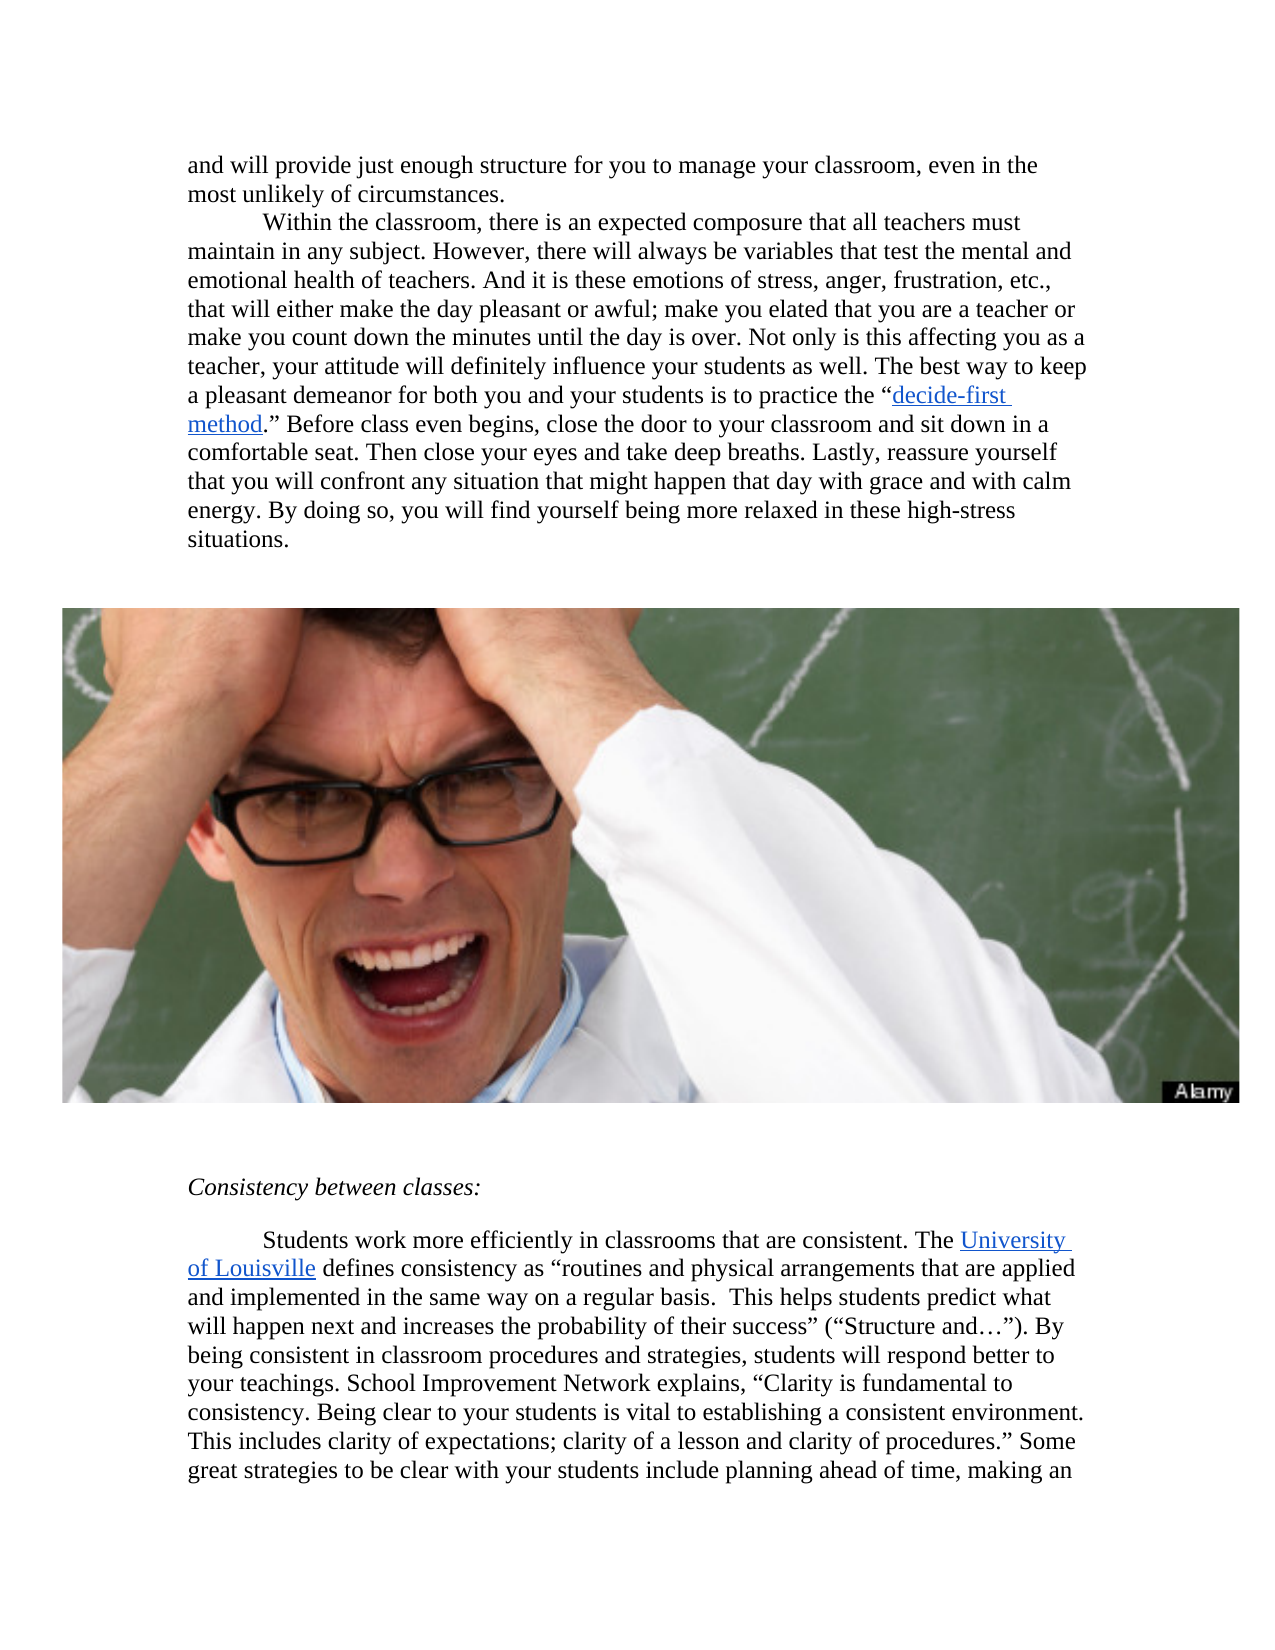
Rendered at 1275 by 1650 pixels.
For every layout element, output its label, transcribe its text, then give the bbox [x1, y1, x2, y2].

text Consistency between classes: [187, 1172, 1087, 1201]
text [187, 1225, 1087, 1483]
text Within the classroom, there is an expected composure that all teachers must maintain in any subject. However, there will always be variables that test the mental and emotional health of teachers. And it is these emotions of stress, anger, frustration, etc., that will either make the day pleasant or awful; make you elated that you are a teacher or make you count down the minutes until the day is over. Not only is this affecting you as a teacher, your attitude will definitely influence your students as well. The best way to keep a pleasant demeanor for both you and your students is to practice the “decide-first method.” Before class even begins, close the door to your classroom and sit down in a comfortable seat. Then close your eyes and take deep breaths. Lastly, reassure yourself that you will confront any situation that might happen that day with grace and with calm energy. By doing so, you will find yourself being more relaxed in these high-stress situations. [187, 207, 1087, 552]
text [187, 150, 1087, 207]
picture [56, 608, 1240, 1099]
